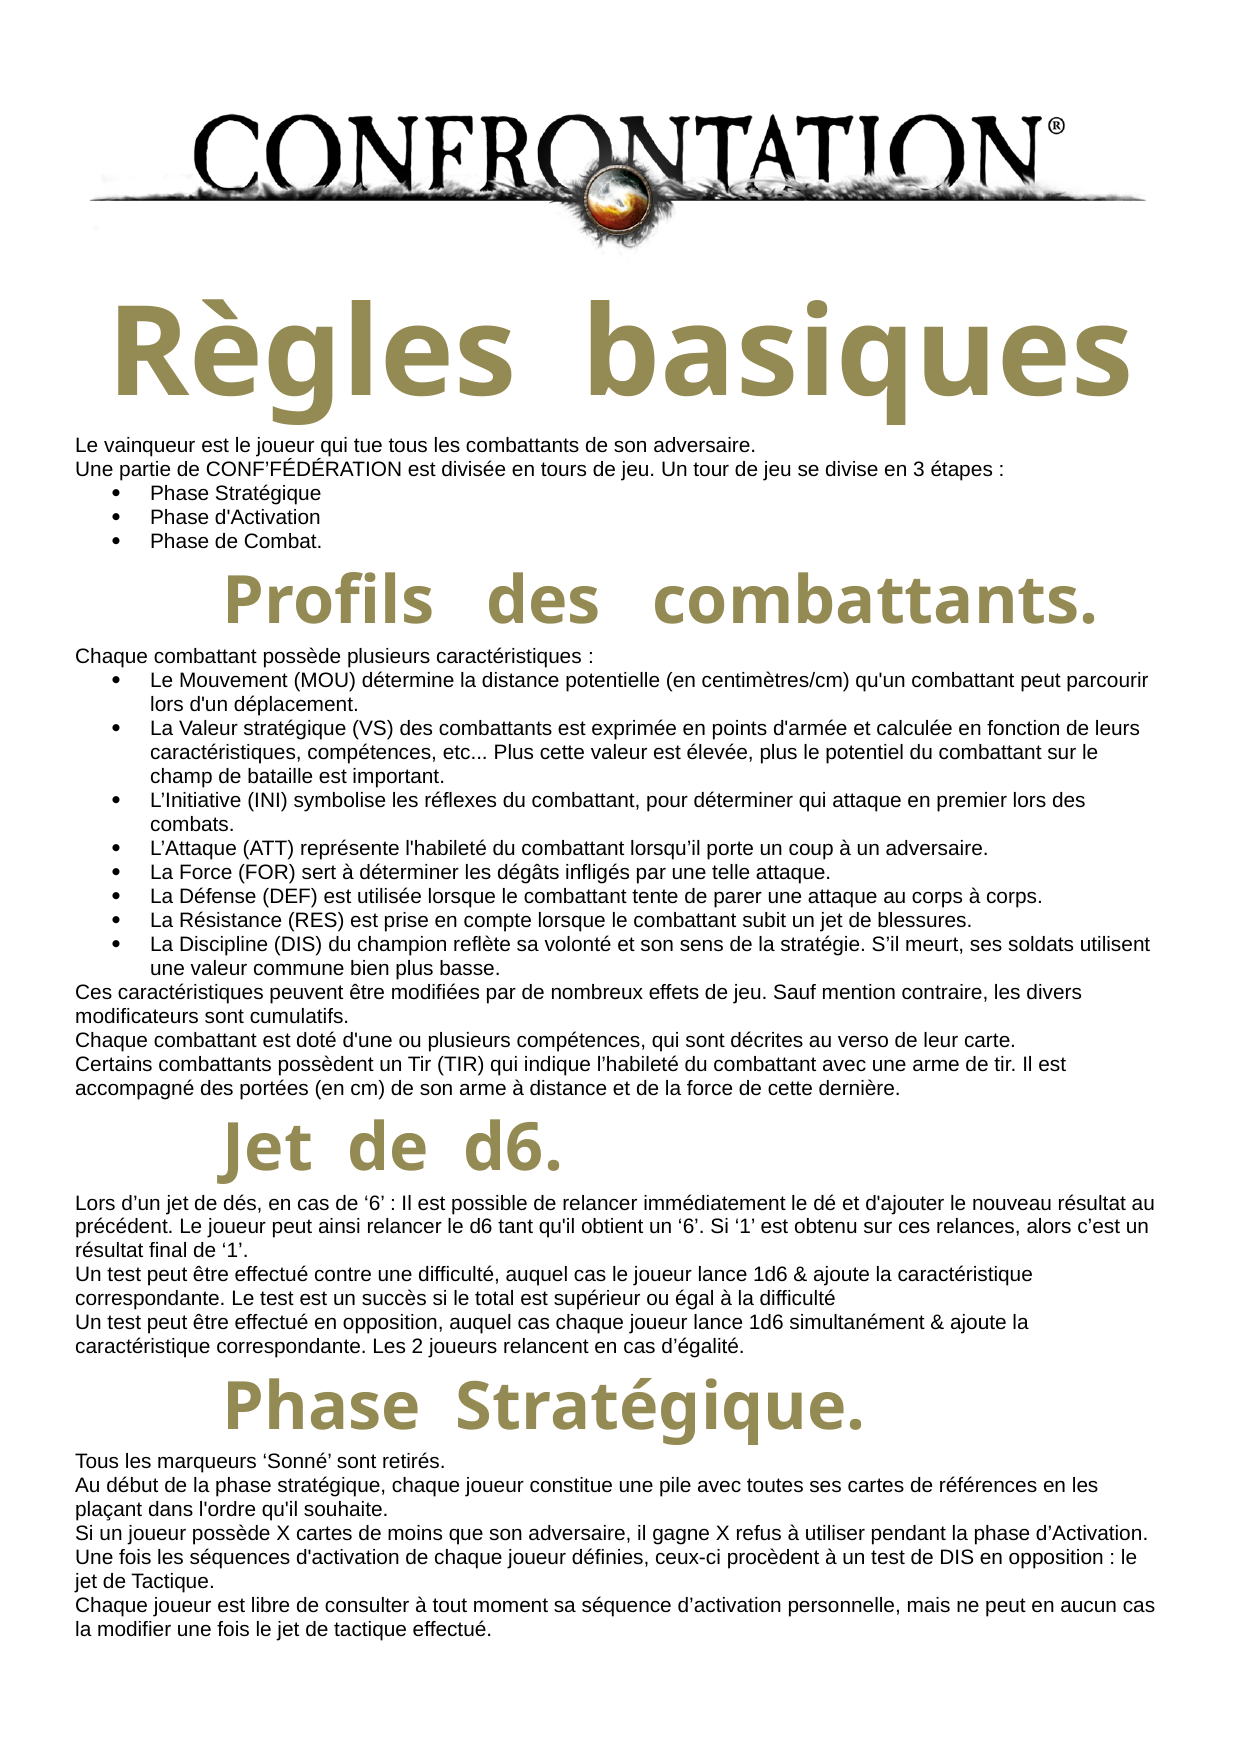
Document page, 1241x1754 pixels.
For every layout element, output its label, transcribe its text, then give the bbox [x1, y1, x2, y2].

text Ces caractéristiques peuvent être modifiées par de nombreux effets de jeu. Sauf mention contraire, les divers modificateurs sont cumulatifs. [75, 980, 1165, 1028]
text Une fois les séquences d'activation de chaque joueur définies, ceux-ci procèdent à un test de DIS en opposition : le jet de Tactique. [75, 1545, 1165, 1593]
text Un test peut être effectué contre une difficulté, auquel cas le joueur lance 1d6 & ajoute la caractéristique correspondante. Le test est un succès si le total est supérieur ou égal à la difficulté [75, 1262, 1165, 1310]
list Phase d'Activation [112, 504, 1165, 528]
text Chaque combattant possède plusieurs caractéristiques : [75, 643, 1165, 667]
text Phase Stratégique. [149, 1358, 1165, 1449]
text Au début de la phase stratégique, chaque joueur constitue une pile avec toutes ses cartes de références en les plaçant dans l'ordre qu'il souhaite. [75, 1473, 1165, 1521]
list Phase de Combat. [112, 528, 1165, 553]
list La Force (FOR) sert à déterminer les dégâts infligés par une telle attaque. [112, 859, 1165, 883]
text Si un joueur possède X cartes de moins que son adversaire, il gagne X refus à utiliser pendant la phase d’Activation. [75, 1521, 1165, 1545]
list Le Mouvement (MOU) détermine la distance potentielle (en centimètres/cm) qu'un combattant peut parcourir lors d'un déplacement. [112, 667, 1165, 715]
text Tous les marqueurs ‘Sonné’ sont retirés. [75, 1449, 1165, 1473]
text Certains combattants possèdent un Tir (TIR) qui indique l’habileté du combattant avec une arme de tir. Il est accompagné des portées (en cm) de son arme à distance et de la force de cette dernière. [75, 1052, 1165, 1099]
text Règles basiques [75, 263, 1165, 432]
list La Défense (DEF) est utilisée lorsque le combattant tente de parer une attaque au corps à corps. [112, 883, 1165, 908]
text Profils des combattants. [149, 553, 1165, 643]
text Chaque joueur est libre de consulter à tout moment sa séquence d’activation personnelle, mais ne peut en aucun cas la modifier une fois le jet de tactique effectué. [75, 1593, 1165, 1641]
text Une partie de CONF’FÉDÉRATION est divisée en tours de jeu. Un tour de jeu se divise en 3 étapes : [75, 456, 1165, 480]
list La Valeur stratégique (VS) des combattants est exprimée en points d'armée et calculée en fonction de leurs caractéristiques, compétences, etc... Plus cette valeur est élevée, plus le potentiel du combattant sur le champ de bataille est important. [112, 715, 1165, 787]
text Le vainqueur est le joueur qui tue tous les combattants de son adversaire. [75, 432, 1165, 456]
list La Discipline (DIS) du champion reflète sa volonté et son sens de la stratégie. S’il meurt, ses soldats utilisent une valeur commune bien plus basse. [112, 932, 1165, 980]
text Jet de d6. [149, 1099, 1165, 1190]
list L’Attaque (ATT) représente l'habileté du combattant lorsqu’il porte un coup à un adversaire. [112, 835, 1165, 859]
list La Résistance (RES) est prise en compte lorsque le combattant subit un jet de blessures. [112, 908, 1165, 932]
text Un test peut être effectué en opposition, auquel cas chaque joueur lance 1d6 simultanément & ajoute la caractéristique correspondante. Les 2 joueurs relancent en cas d’égalité. [75, 1310, 1165, 1358]
list L’Initiative (INI) symbolise les réflexes du combattant, pour déterminer qui attaque en premier lors des combats. [112, 787, 1165, 835]
picture [75, 75, 1166, 263]
text Lors d’un jet de dés, en cas de ‘6’ : Il est possible de relancer immédiatement le dé et d'ajouter le nouveau résultat au précédent. Le joueur peut ainsi relancer le d6 tant qu'il obtient un ‘6’. Si ‘1’ est obtenu sur ces relances, alors c’est un résultat final de ‘1’. [75, 1190, 1165, 1262]
text Chaque combattant est doté d'une ou plusieurs compétences, qui sont décrites au verso de leur carte. [75, 1028, 1165, 1052]
list Phase Stratégique [112, 480, 1165, 504]
